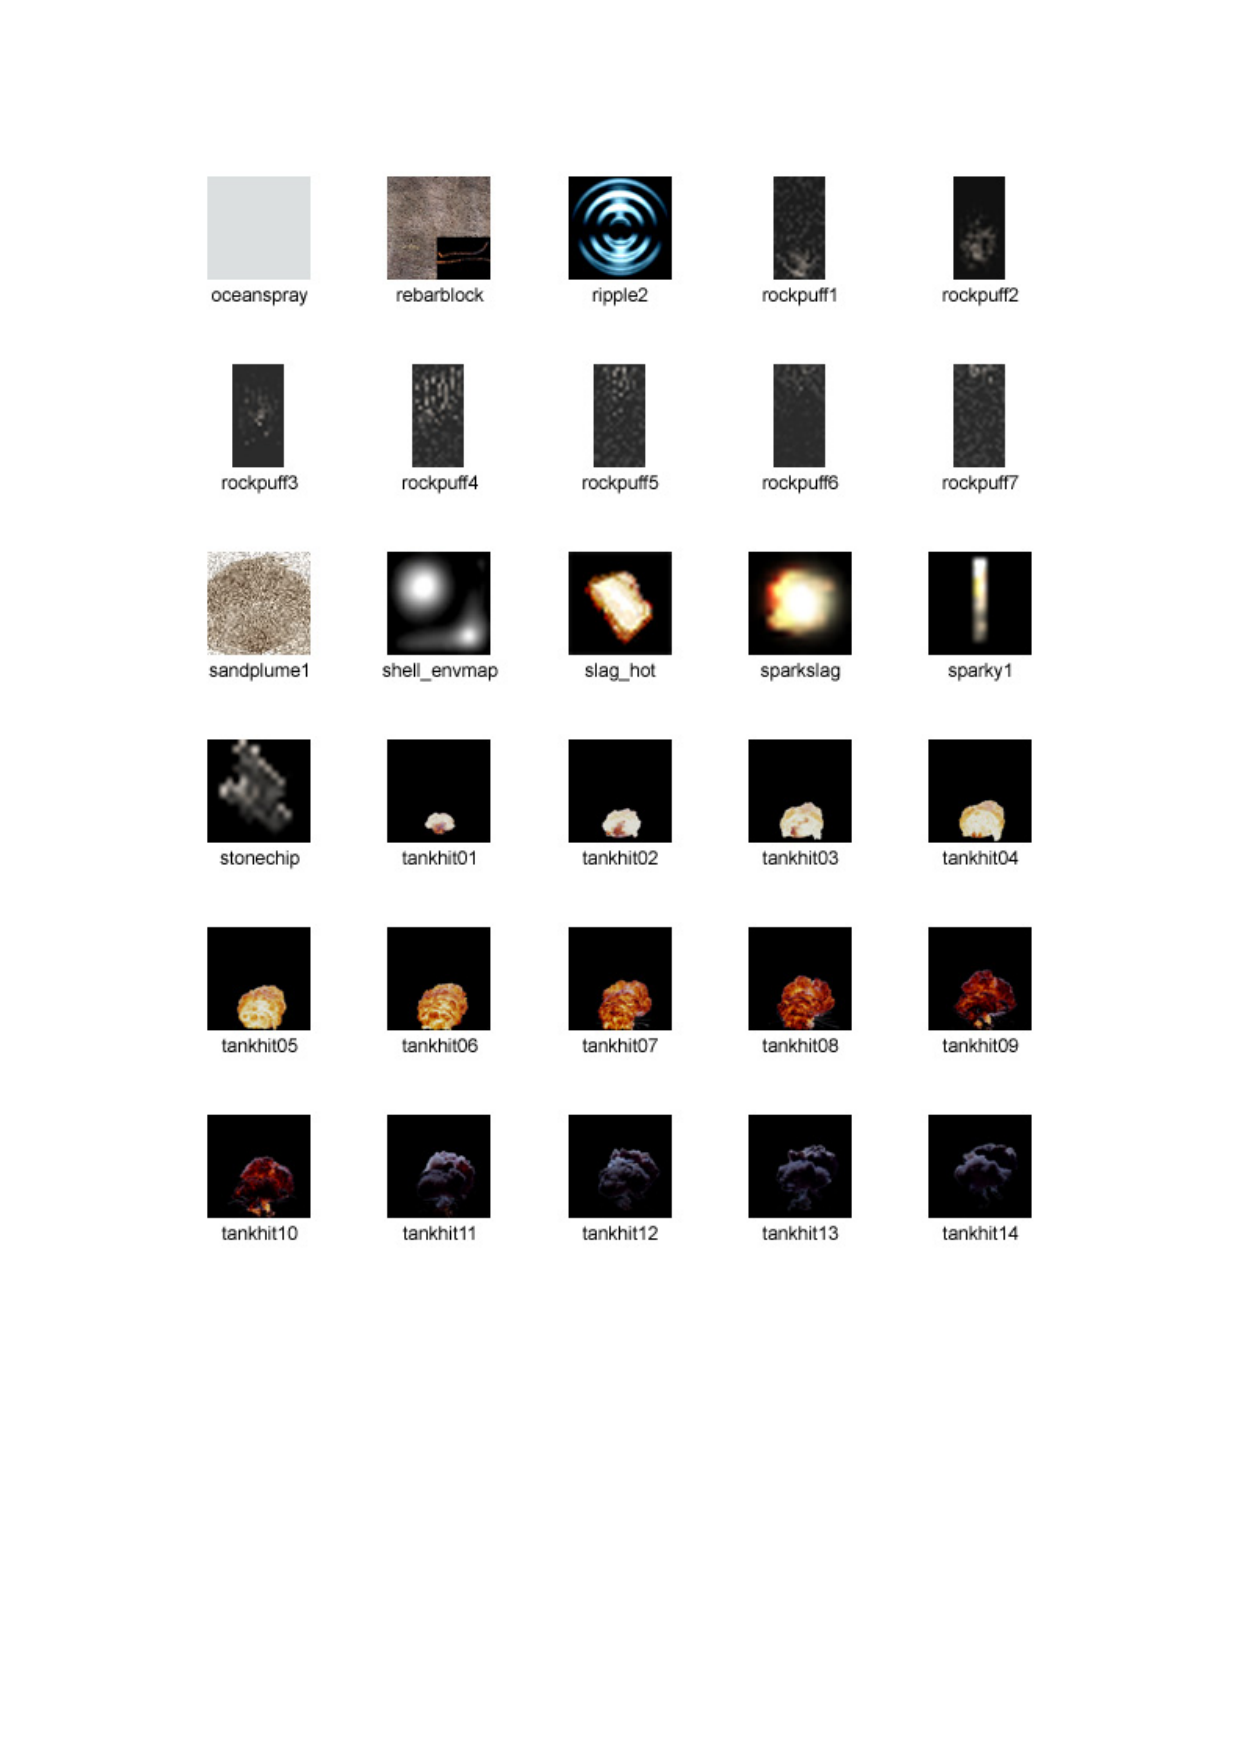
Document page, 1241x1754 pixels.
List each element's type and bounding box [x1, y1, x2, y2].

picture [170, 147, 1071, 1273]
